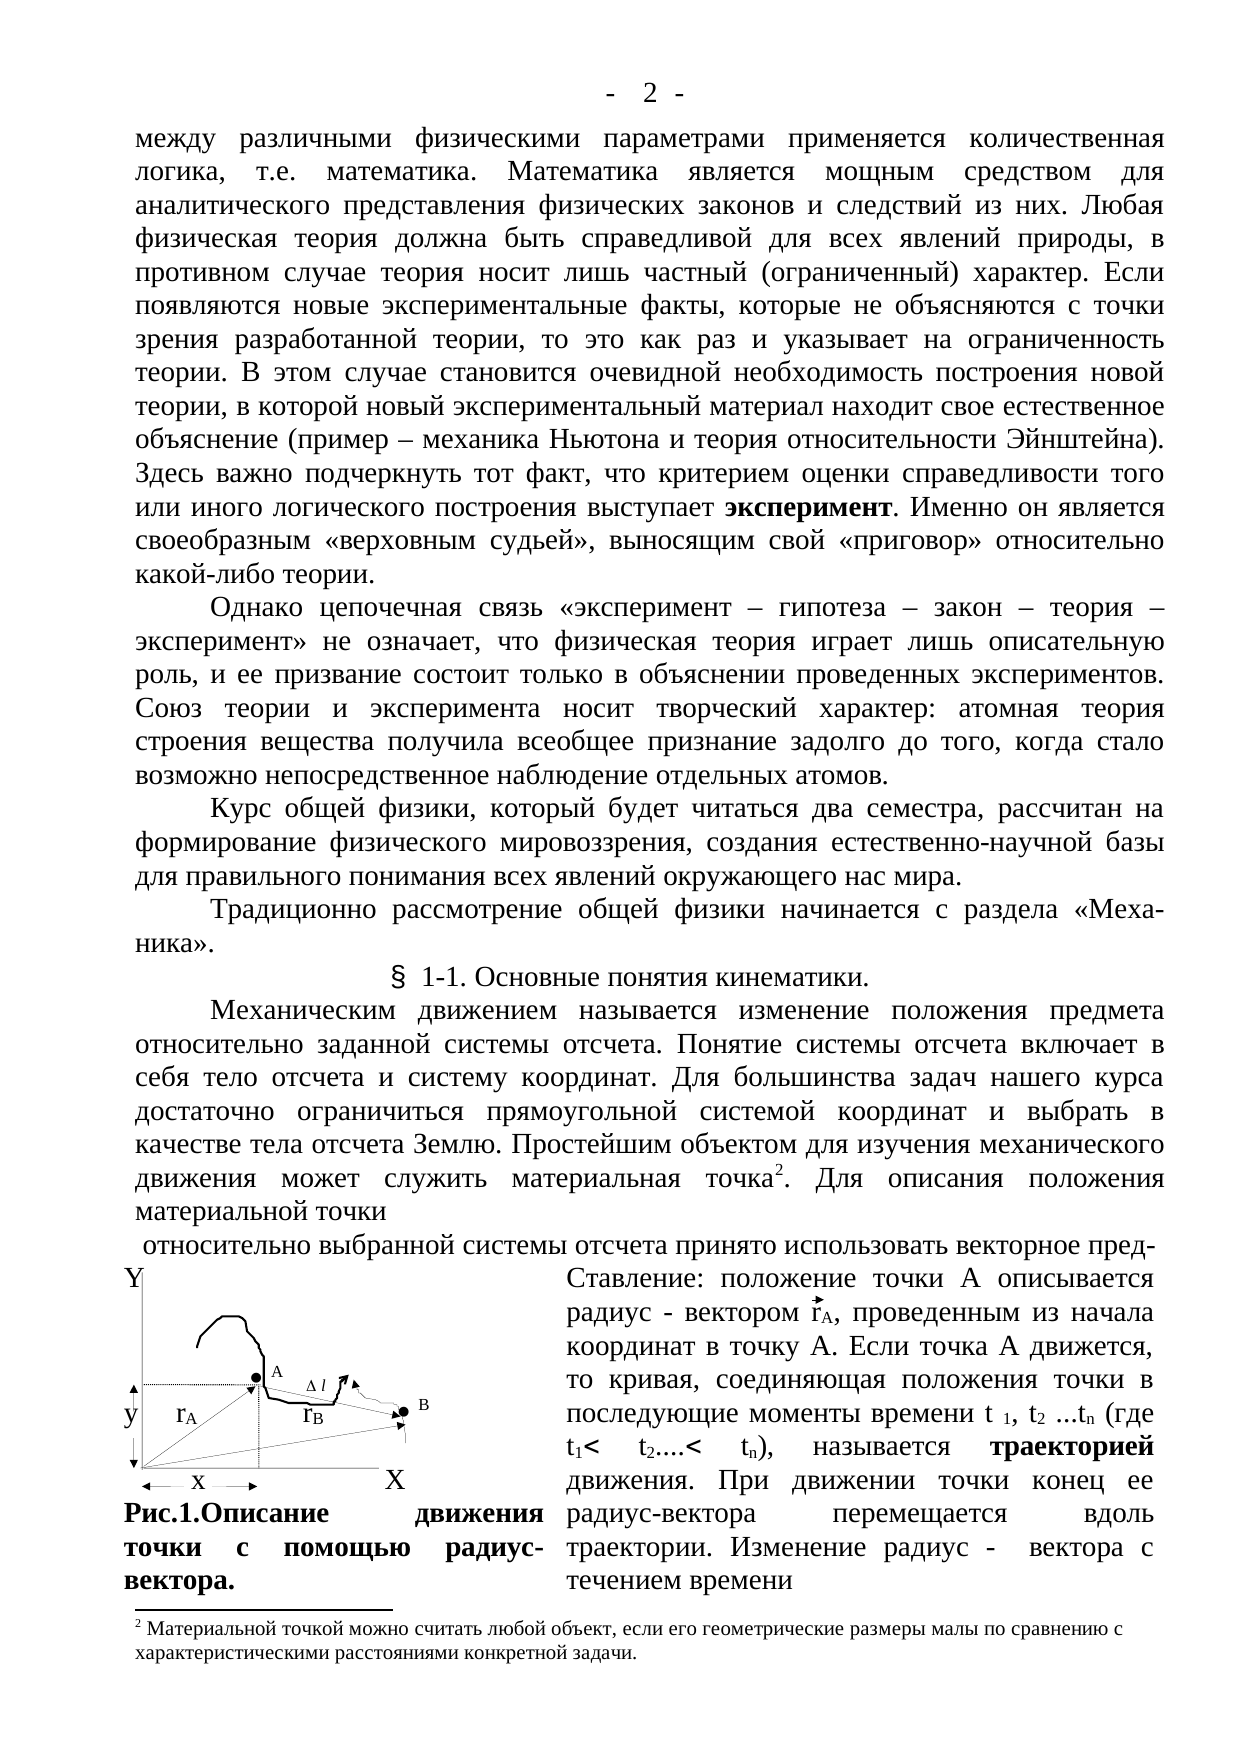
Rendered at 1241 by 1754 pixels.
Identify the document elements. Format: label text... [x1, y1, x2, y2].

text Традиционно рассмотрение общей физики начинается с раздела «Меха-ника». [135, 891, 1165, 958]
text Однако цепочечная связь «эксперимент – гипотеза – закон – теория – эксперимент» не означает, что физическая теория играет лишь описательную роль, и ее призвание состоит только в объяснении проведенных экспериментов. Союз теории и эксперимента носит творческий характер: атомная теория строения вещества получила всеобщее признание задолго до того, когда стало возможно непосредственное наблюдение отдельных атомов. [135, 589, 1165, 791]
text Курс общей физики, который будет читаться два семестра, рассчитан на формирование физического мировоззрения, создания естественно-научной базы для правильного понимания всех явлений окружающего нас мира. [135, 791, 1165, 891]
text 1-1. Основные понятия кинематики. [135, 958, 1165, 992]
table_header Ставление: положение точки А описывается радиус - вектором rА, проведенным из начала координат в точку А. Если точка А движется, то кривая, соединяющая положения точки в последующие моменты времени t 1, t2 ...tn (где t1 t2.... tn), называется траекторией движения. При движении точки конец ее радиус-вектора перемещается вдоль траектории. Изменение радиус - вектора с течением времени [555, 1261, 1165, 1596]
table_header Y A l у rА rB В х Х Рис.1.Описание движения точки с помощью радиус-вектора. [113, 1261, 555, 1596]
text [135, 120, 1165, 589]
text относительно выбранной системы отсчета принято использовать векторное пред- [135, 1227, 1165, 1261]
text Механическим движением называется изменение положения предмета относительно заданной системы отсчета. Понятие системы отсчета включает в себя тело отсчета и систему координат. Для большинства задач нашего курса достаточно ограничиться прямоугольной системой координат и выбрать в качестве тела отсчета Землю. Простейшим объектом для изучения механического движения может служить материальная точка. Для описания положения материальной точки [135, 992, 1165, 1227]
